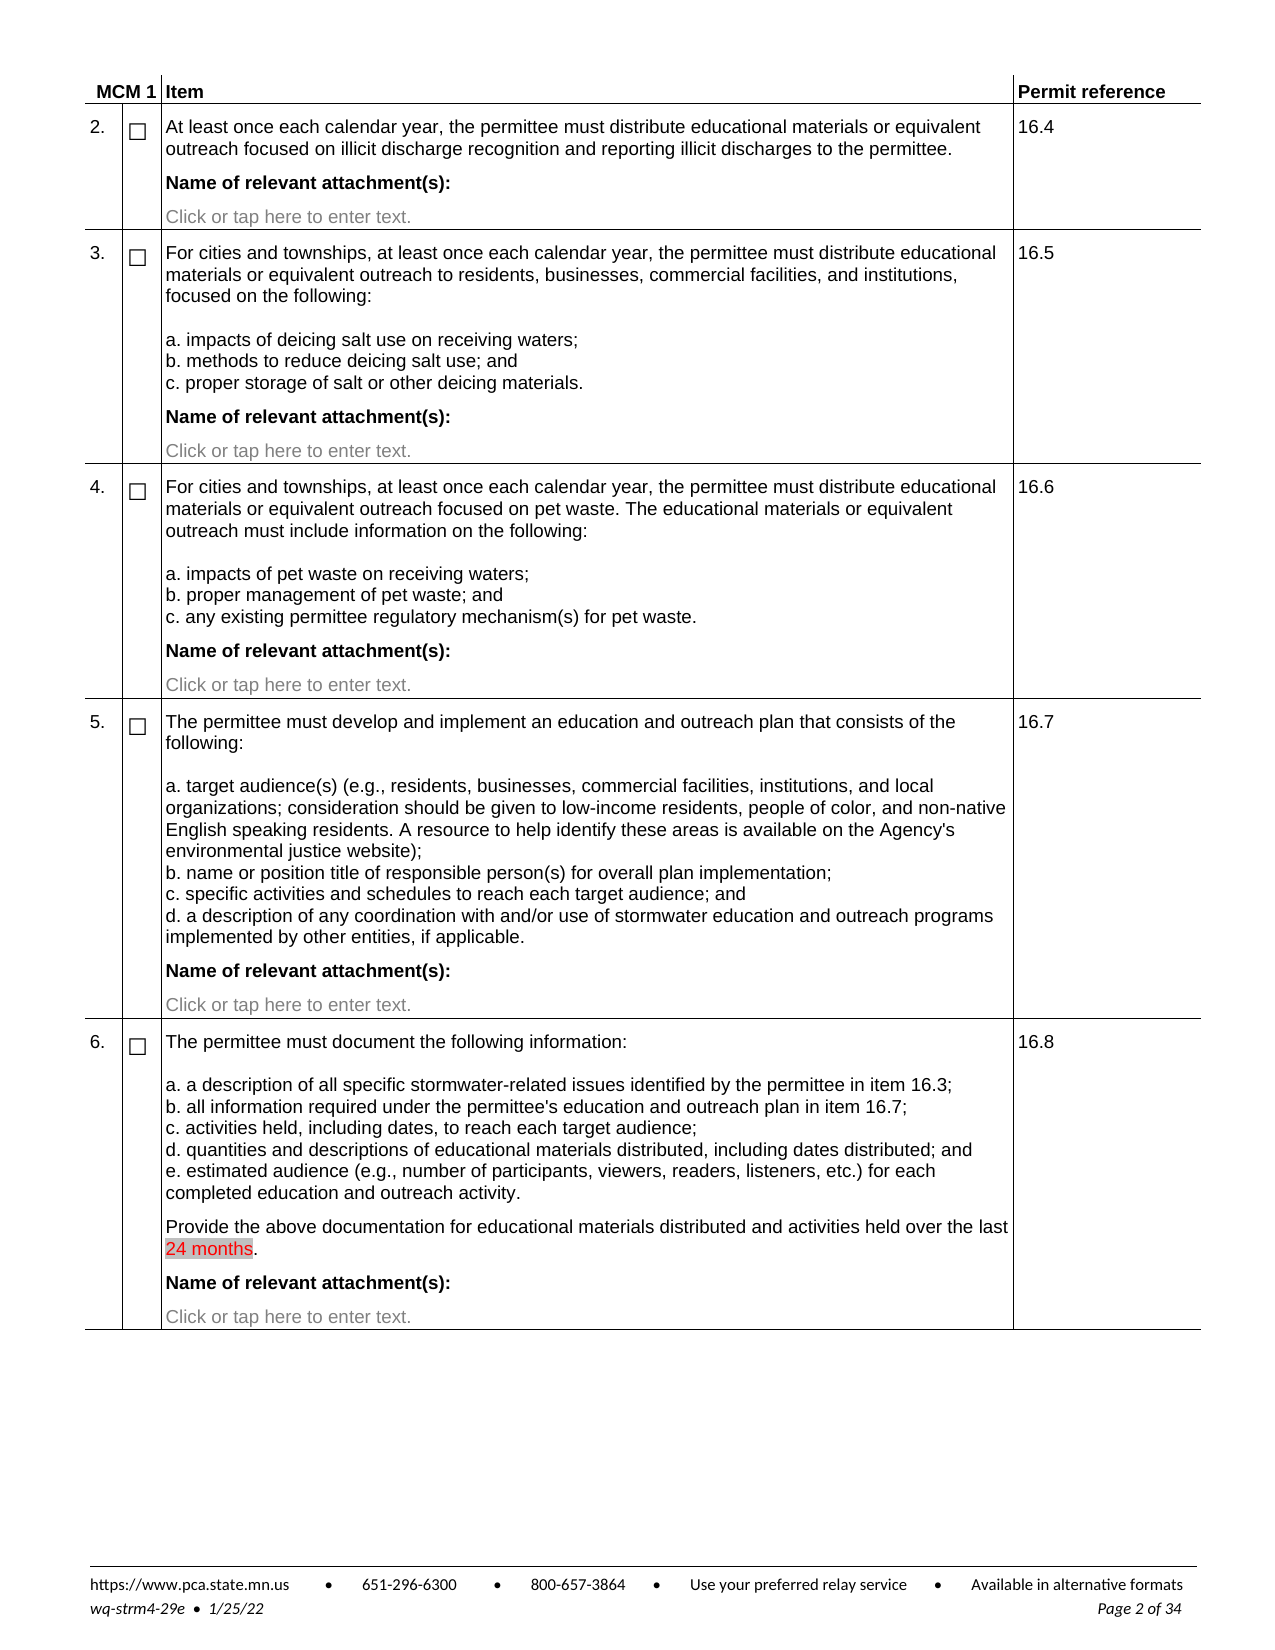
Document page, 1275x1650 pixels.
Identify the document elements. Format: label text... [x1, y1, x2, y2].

table_cell 16.5 [1014, 230, 1201, 463]
table_header MCM 1 [85, 75, 161, 103]
table_cell For cities and townships, at least once each calendar year, the permittee must distribute educational materials or equivalent outreach focused on pet waste. The educational materials or equivalent outreach must include information on the following: a. impacts of pet waste on receiving waters; b. proper management of pet waste; and c. any existing permittee regulatory mechanism(s) for pet waste. Name of relevant attachment(s): [162, 464, 1013, 697]
table_cell [85, 464, 122, 697]
table_cell [85, 1019, 122, 1329]
table_header Permit reference [1014, 75, 1201, 103]
table_cell For cities and townships, at least once each calendar year, the permittee must distribute educational materials or equivalent outreach to residents, businesses, commercial facilities, and institutions, focused on the following: a. impacts of deicing salt use on receiving waters; b. methods to reduce deicing salt use; and c. proper storage of salt or other deicing materials. Name of relevant attachment(s): [162, 230, 1013, 463]
table_cell [85, 104, 122, 229]
table_cell [85, 230, 122, 463]
table_cell [85, 699, 122, 1018]
table_cell The permittee must document the following information: a. a description of all specific stormwater-related issues identified by the permittee in item 16.3; b. all information required under the permittee's education and outreach plan in item 16.7; c. activities held, including dates, to reach each target audience; d. quantities and descriptions of educational materials distributed, including dates distributed; and e. estimated audience (e.g., number of participants, viewers, readers, listeners, etc.) for each completed education and outreach activity. Provide the above documentation for educational materials distributed and activities held over the last 24 months. Name of relevant attachment(s): [162, 1019, 1013, 1329]
table_cell 16.6 [1014, 464, 1201, 697]
table_cell The permittee must develop and implement an education and outreach plan that consists of the following: a. target audience(s) (e.g., residents, businesses, commercial facilities, institutions, and local organizations; consideration should be given to low-income residents, people of color, and non-native English speaking residents. A resource to help identify these areas is available on the Agency's environmental justice website); b. name or position title of responsible person(s) for overall plan implementation; c. specific activities and schedules to reach each target audience; and d. a description of any coordination with and/or use of stormwater education and outreach programs implemented by other entities, if applicable. Name of relevant attachment(s): [162, 699, 1013, 1018]
table_cell At least once each calendar year, the permittee must distribute educational materials or equivalent outreach focused on illicit discharge recognition and reporting illicit discharges to the permittee. Name of relevant attachment(s): [162, 104, 1013, 229]
table_cell 16.8 [1014, 1019, 1201, 1329]
table_cell 16.4 [1014, 104, 1201, 229]
table_cell 16.7 [1014, 699, 1201, 1018]
table_header Item [162, 75, 1013, 103]
